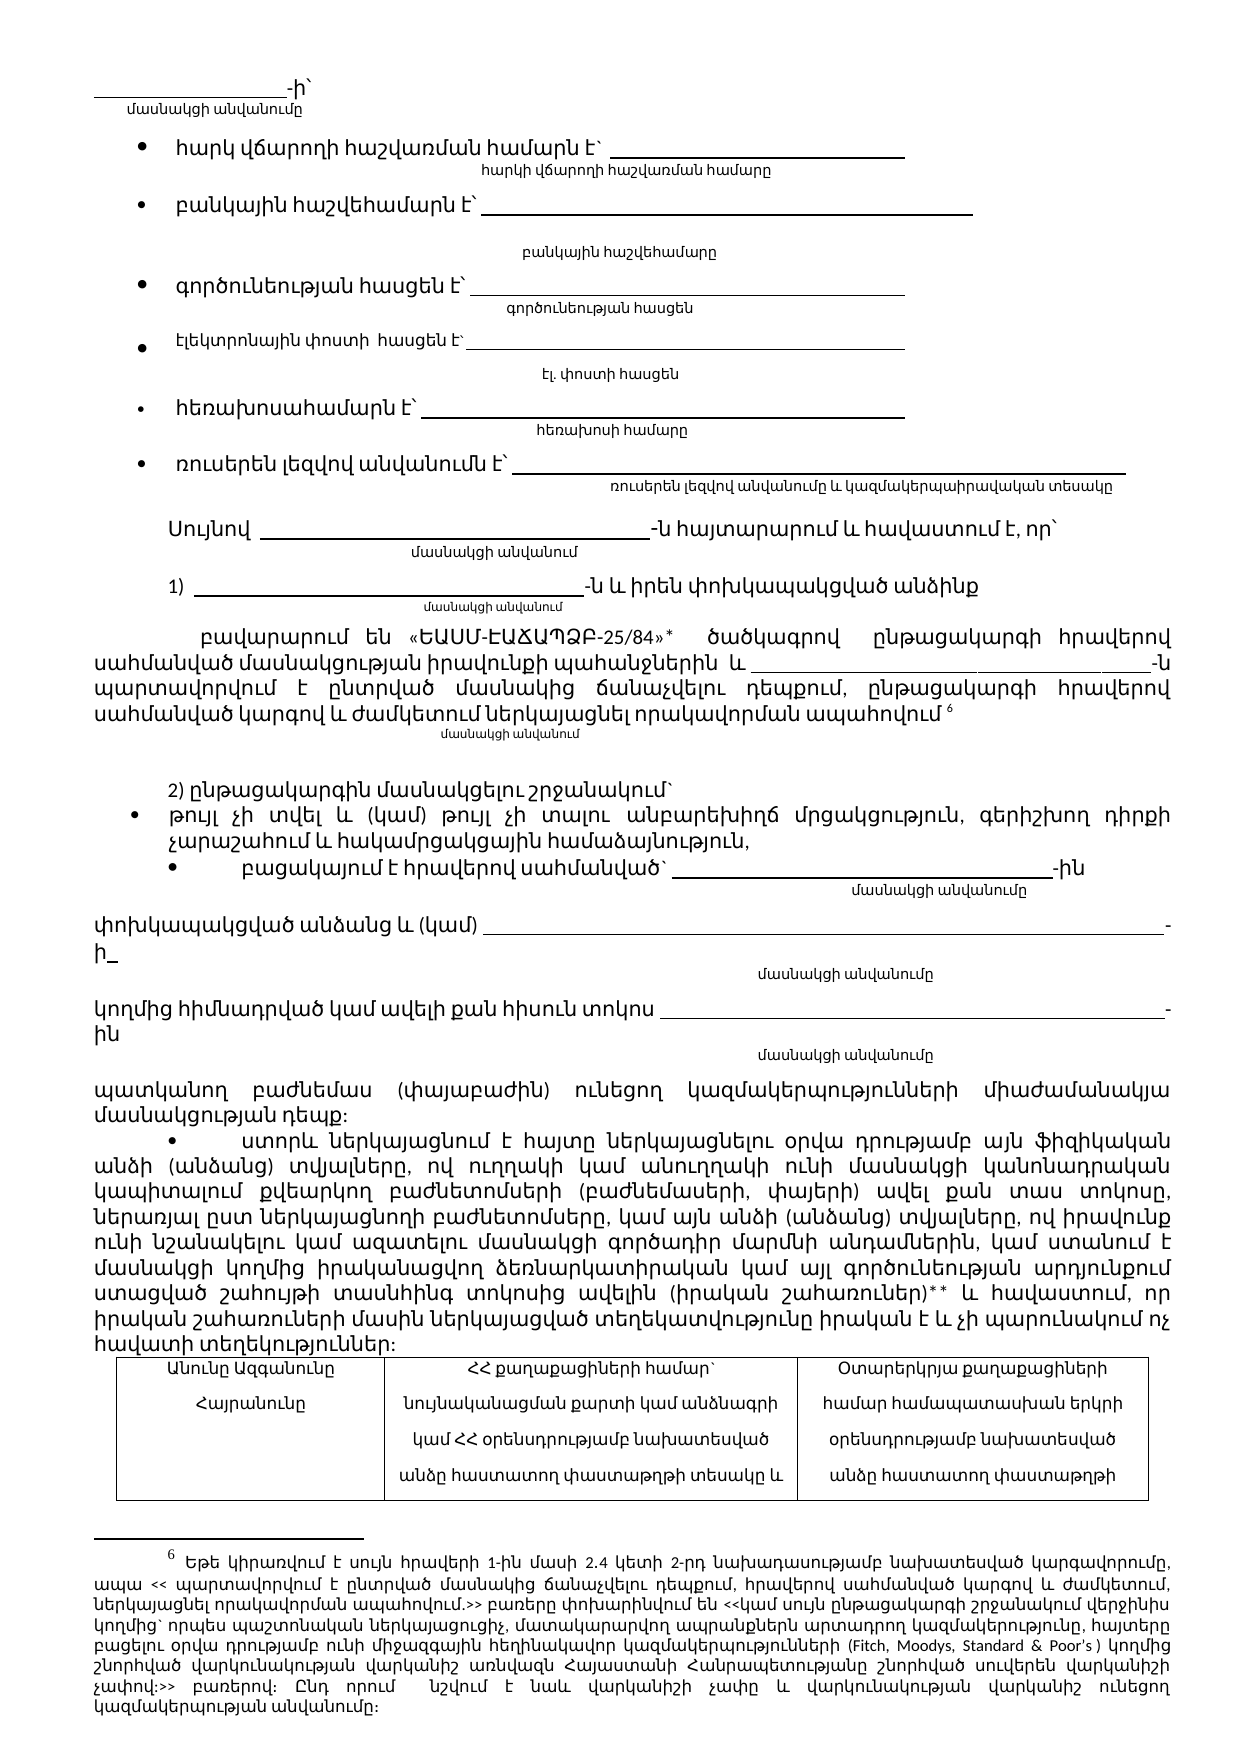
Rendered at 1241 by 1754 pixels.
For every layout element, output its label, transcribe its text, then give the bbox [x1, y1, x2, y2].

text կողմից հիմնադրված կամ ավելի քան հիսուն տոկոս -ին [94, 996, 1171, 1047]
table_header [798, 1358, 1148, 1500]
list հարկ վճարողի հաշվառման համարն է` [138, 131, 1171, 161]
list թույլ չի տվել և (կամ) թույլ չի տալու անբարեխիղճ մրցակցություն, գերիշխող դիրքի չարաշահում և հակամրցակցային համաձայնություն, [131, 802, 1171, 853]
text մասնակցի անվանումը [94, 965, 1171, 996]
text փոխկապակցված անձանց և (կամ) -ի [94, 912, 1171, 965]
text մասնակցի անվանումը [94, 881, 1171, 912]
text մասնակցի անվանում [94, 543, 1171, 574]
text հարկի վճարողի հաշվառման համարը [94, 161, 1171, 192]
list գործունեության հասցեն է՝ [138, 273, 1171, 299]
text էլ. փոստի հասցեն [94, 365, 1171, 396]
list հեռախոսահամարն է՝ [138, 396, 1171, 421]
text մասնակցի անվանում [94, 726, 1171, 752]
text մասնակցի անվանումը [94, 1047, 1171, 1077]
text -ի՝ [94, 75, 1171, 100]
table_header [117, 1358, 384, 1500]
list ռուսերեն լեզվով անվանումն է՝ [138, 452, 1171, 477]
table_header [385, 1358, 797, 1500]
list բանկային հաշվեհամարն է՝ [138, 192, 1171, 243]
text 2) ընթացակարգին մասնակցելու շրջանակում` [94, 777, 1171, 802]
list ստորև ներկայացնում է հայտը ներկայացնելու օրվա դրությամբ այն ֆիզիկական անձի (անձանց) տվյալները, ով ուղղակի կամ անուղղակի ունի մասնակցի կանոնադրական կապիտալում քվեարկող բաժնետոմսերի (բաժնեմասերի, փայերի) ավել քան տաս տոկոսը, ներառյալ ըստ ներկայացնողի բաժնետոմսերը, կամ այն անձի (անձանց) տվյալները, ով իրավունք ունի նշանակելու կամ ազատելու մասնակցի գործադիր մարմնի անդամներին, կամ ստանում է մասնակցի կողմից իրականացվող ձեռնարկատիրական կամ այլ գործունեության արդյունքում ստացված շահույթի տասնհինգ տոկոսից ավելին (իրական շահառուներ)** և հավաստում, որ իրական շահառուների մասին ներկայացված տեղեկատվությունը իրական է և չի պարունակում ոչ հավատի տեղեկություններ: [94, 1128, 1171, 1357]
list բացակայում է հրավերով սահմանված` -ին [94, 853, 1171, 881]
text ռուսերեն լեզվով անվանումը և կազմակերպաիրավական տեսակը [536, 477, 1171, 507]
text գործունեության հասցեն [94, 299, 1171, 329]
text մասնակցի անվանումը [94, 100, 1171, 131]
list էլեկտրոնային փոստի հասցեն է՝ [138, 329, 1171, 365]
text 1) -ն և իրեն փոխկապակցված անձինք [94, 574, 1171, 599]
text բավարարում են «ԵԱՍՄ-ԷԱՃԱՊՁԲ-25/84»* ծածկագրով ընթացակարգի հրավերով սահմանված մասնակցության իրավունքի պահանջներին և -ն պարտավորվում է ընտրված մասնակից ճանաչվելու դեպքում, ընթացակարգի հրավերով սահմանված կարգով և ժամկետում ներկայացնել որակավորման ապահովում [94, 624, 1171, 726]
text բանկային հաշվեհամարը [94, 243, 1171, 273]
text հեռախոսի համարը [462, 421, 1171, 452]
text մասնակցի անվանում [94, 599, 1171, 624]
text Սույնով -ն հայտարարում և հավաստում է, որ՝ [94, 513, 1171, 543]
text պատկանող բաժնեմաս (փայաբաժին) ունեցող կազմակերպությունների միաժամանակյա մասնակցության դեպք: [94, 1077, 1171, 1128]
